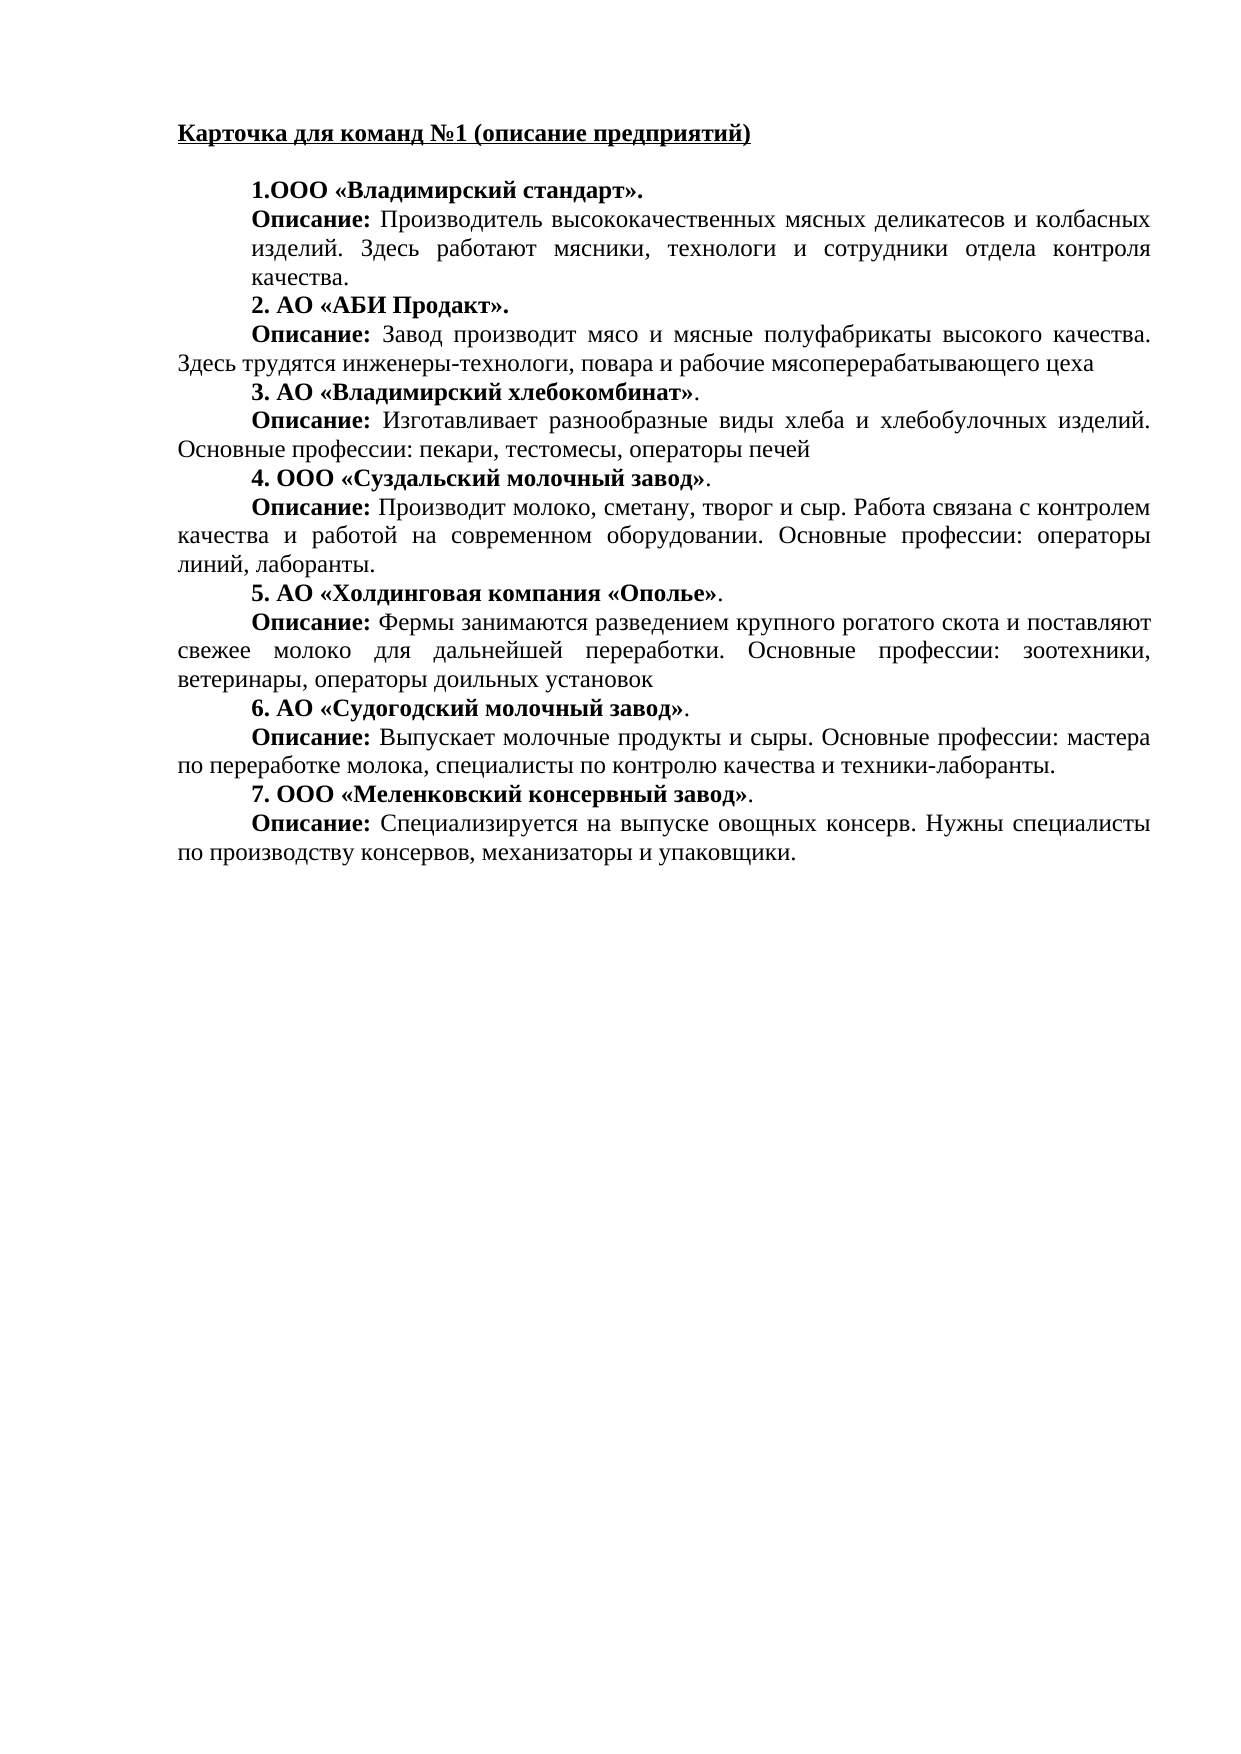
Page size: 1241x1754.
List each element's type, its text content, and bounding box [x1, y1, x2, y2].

text Описание: Изготавливает разнообразные виды хлеба и хлебобулочных изделий. Основные профессии: пекари, тестомесы, операторы печей [177, 406, 1152, 463]
text 2. АО «АБИ Продакт». [177, 291, 1152, 319]
text 6. АО «Судогодский молочный завод». [177, 693, 1152, 722]
text 1.ООО «Владимирский стандарт». [177, 176, 1152, 204]
text Описание: Выпускает молочные продукты и сыры. Основные профессии: мастера по переработке молока, специалисты по контролю качества и техники-лаборанты. [177, 722, 1152, 779]
text Описание: Производит молоко, сметану, творог и сыр. Работа связана с контролем качества и работой на современном оборудовании. Основные профессии: операторы линий, лаборанты. [177, 492, 1152, 578]
text 7. ООО «Меленковский консервный завод». [177, 779, 1152, 808]
text 5. АО «Холдинговая компания «Ополье». [177, 578, 1152, 607]
text Описание: Завод производит мясо и мясные полуфабрикаты высокого качества. Здесь трудятся инженеры-технологи, повара и рабочие мясоперерабатывающего цеха [177, 319, 1152, 377]
text 3. АО «Владимирский хлебокомбинат». [177, 377, 1152, 406]
text Описание: Специализируется на выпуске овощных консерв. Нужны специалисты по производству консервов, механизаторы и упаковщики. [177, 808, 1152, 866]
text Описание: Фермы занимаются разведением крупного рогатого скота и поставляют свежее молоко для дальнейшей переработки. Основные профессии: зоотехники, ветеринары, операторы доильных установок [177, 607, 1152, 693]
text 4. ООО «Суздальский молочный завод». [177, 463, 1152, 492]
text Описание: Производитель высококачественных мясных деликатесов и колбасных изделий. Здесь работают мясники, технологи и сотрудники отдела контроля качества. [251, 204, 1152, 291]
text Карточка для команд №1 (описание предприятий) [177, 118, 1152, 147]
